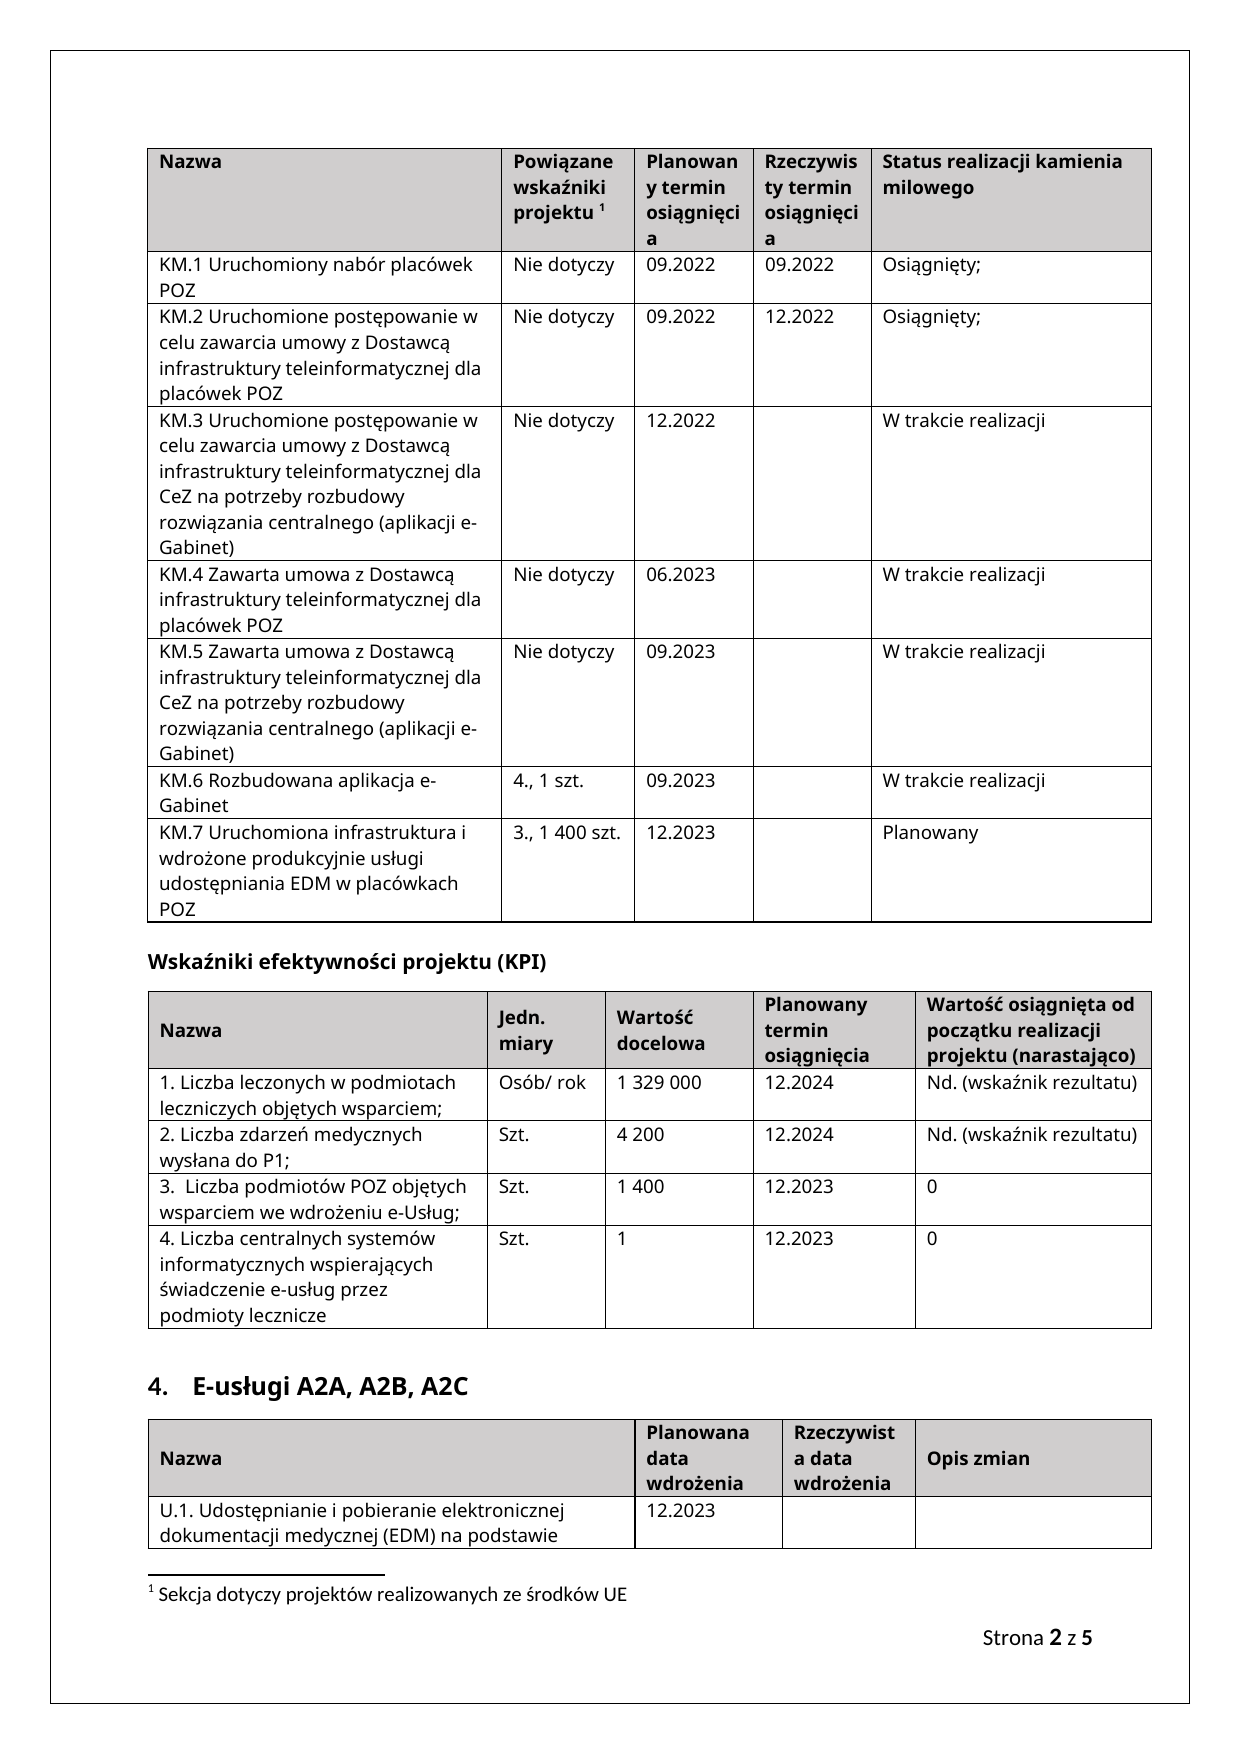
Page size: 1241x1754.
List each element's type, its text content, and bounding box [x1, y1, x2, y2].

table_header Status realizacji kamienia milowego [872, 149, 1151, 251]
table_cell KM.1 Uruchomiony nabór placówek POZ [148, 252, 501, 303]
table_header Nazwa [149, 1420, 634, 1496]
table_header Rzeczywisty termin osiągnięcia [754, 149, 871, 251]
table_cell 0 [916, 1174, 1151, 1224]
table_header Wartość docelowa [606, 992, 753, 1068]
table_cell Osiągnięty; [872, 252, 1151, 303]
table_cell 12.2023 [636, 1497, 782, 1548]
table_cell Szt. [488, 1174, 605, 1224]
table_cell 12.2023 [754, 1226, 915, 1328]
table_cell 0 [916, 1226, 1151, 1328]
text Wskaźniki efektywności projektu (KPI) [148, 947, 1093, 976]
table_cell Nie dotyczy [502, 407, 634, 560]
table_cell 1 400 [606, 1174, 753, 1224]
table_cell KM.5 Zawarta umowa z Dostawcą infrastruktury teleinformatycznej dla CeZ na potrzeby rozbudowy rozwiązania centralnego (aplikacji e-Gabinet) [148, 639, 501, 766]
table_cell 4 200 [606, 1121, 753, 1172]
table_cell KM.2 Uruchomione postępowanie w celu zawarcia umowy z Dostawcą infrastruktury teleinformatycznej dla placówek POZ [148, 304, 501, 406]
table_cell 09.2022 [635, 304, 753, 406]
table_cell Nie dotyczy [502, 252, 634, 303]
table_cell [754, 767, 871, 818]
table_header Rzeczywista data wdrożenia [783, 1420, 915, 1496]
table_cell [754, 561, 871, 638]
table_cell [783, 1497, 915, 1548]
table_header Planowany termin osiągnięcia [635, 149, 753, 251]
table_cell 12.2023 [635, 819, 753, 921]
table_cell Nie dotyczy [502, 561, 634, 638]
table_header Powiązane wskaźniki projektu [502, 149, 634, 251]
table_cell [916, 1497, 1151, 1548]
table_cell W trakcie realizacji [872, 639, 1151, 766]
subtitle E-usługi A2A, A2B, A2C [148, 1366, 1093, 1403]
table_cell 09.2022 [635, 252, 753, 303]
table_cell [754, 819, 871, 921]
table_header Nazwa [148, 149, 501, 251]
table_cell 1 [606, 1226, 753, 1328]
table_cell 12.2022 [635, 407, 753, 560]
table_cell Szt. [488, 1121, 605, 1172]
table_cell 4., 1 szt. [502, 767, 634, 818]
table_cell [149, 1497, 634, 1548]
table_cell Osób/ rok [488, 1069, 605, 1120]
table_cell Nd. (wskaźnik rezultatu) [916, 1121, 1151, 1172]
table_cell 09.2023 [635, 639, 753, 766]
table_cell 12.2024 [754, 1121, 915, 1172]
table_cell Szt. [488, 1226, 605, 1328]
table_cell 4. Liczba centralnych systemów informatycznych wspierających świadczenie e-usług przez podmioty lecznicze [149, 1226, 487, 1328]
table_cell 12.2022 [754, 304, 871, 406]
table_cell 06.2023 [635, 561, 753, 638]
table_header Planowany termin osiągnięcia [754, 992, 915, 1068]
table_cell KM.4 Zawarta umowa z Dostawcą infrastruktury teleinformatycznej dla placówek POZ [148, 561, 501, 638]
table_cell [754, 407, 871, 560]
table_header Planowana data wdrożenia [636, 1420, 782, 1496]
table_cell 2. Liczba zdarzeń medycznych wysłana do P1; [149, 1121, 487, 1172]
table_header Wartość osiągnięta od początku realizacji projektu (narastająco) [916, 992, 1151, 1068]
table_cell KM.3 Uruchomione postępowanie w celu zawarcia umowy z Dostawcą infrastruktury teleinformatycznej dla CeZ na potrzeby rozbudowy rozwiązania centralnego (aplikacji e-Gabinet) [148, 407, 501, 560]
table_cell KM.6 Rozbudowana aplikacja e-Gabinet [148, 767, 501, 818]
table_cell Nd. (wskaźnik rezultatu) [916, 1069, 1151, 1120]
table_cell 1 329 000 [606, 1069, 753, 1120]
table_cell 09.2023 [635, 767, 753, 818]
table_header Jedn. miary [488, 992, 605, 1068]
table_cell W trakcie realizacji [872, 561, 1151, 638]
table_cell W trakcie realizacji [872, 407, 1151, 560]
table_cell Nie dotyczy [502, 304, 634, 406]
table_header Nazwa [149, 992, 487, 1068]
table_header Opis zmian [916, 1420, 1151, 1496]
table_cell 1. Liczba leczonych w podmiotach leczniczych objętych wsparciem; [149, 1069, 487, 1120]
table_cell 12.2024 [754, 1069, 915, 1120]
table_cell [754, 639, 871, 766]
table_cell 3. Liczba podmiotów POZ objętych wsparciem we wdrożeniu e-Usług; [149, 1174, 487, 1224]
table_cell 3., 1 400 szt. [502, 819, 634, 921]
table_cell 09.2022 [754, 252, 871, 303]
table_cell Planowany [872, 819, 1151, 921]
table_cell KM.7 Uruchomiona infrastruktura i wdrożone produkcyjnie usługi udostępniania EDM w placówkach POZ [148, 819, 501, 921]
table_cell 12.2023 [754, 1174, 915, 1224]
table_cell W trakcie realizacji [872, 767, 1151, 818]
table_cell Nie dotyczy [502, 639, 634, 766]
table_cell Osiągnięty; [872, 304, 1151, 406]
